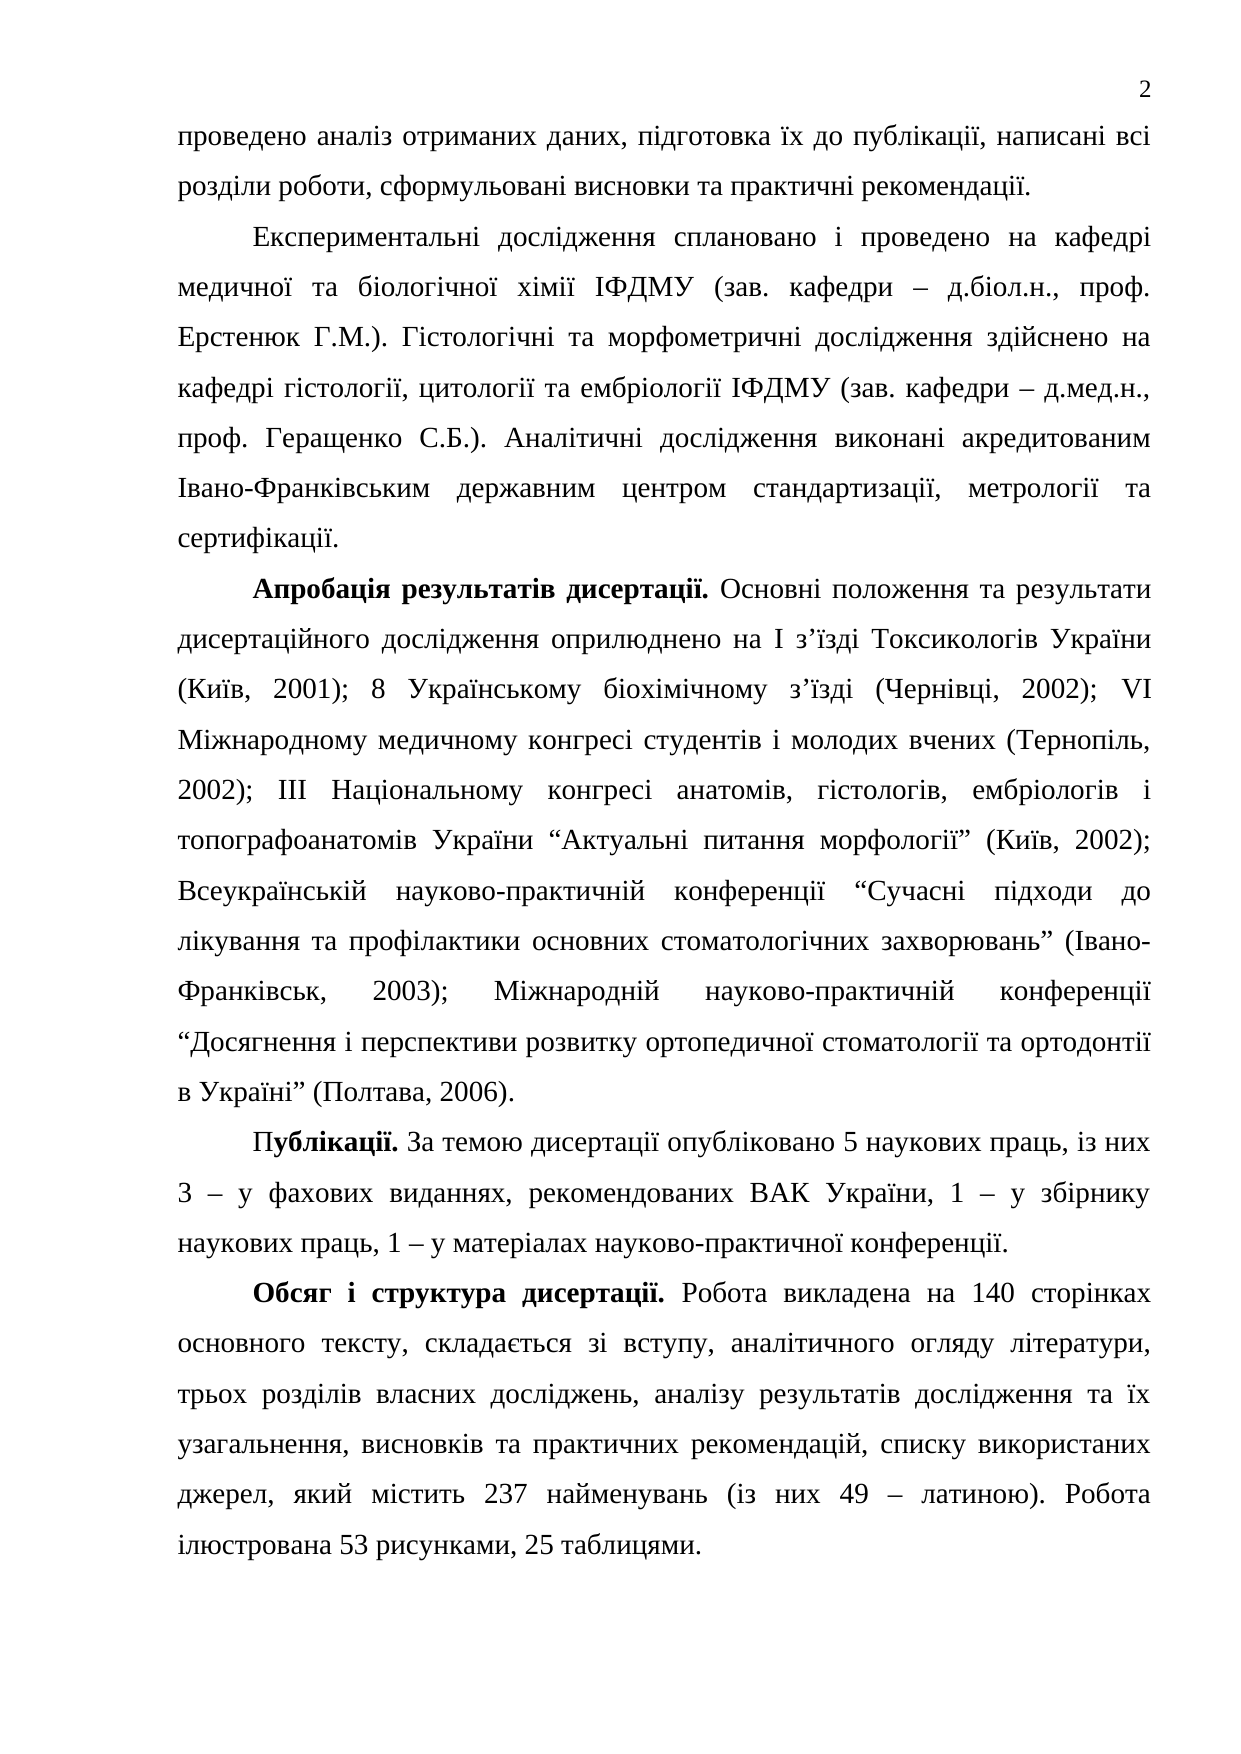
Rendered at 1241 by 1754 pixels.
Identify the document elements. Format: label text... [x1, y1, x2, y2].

text Обсяг і структура дисертації. Робота викладена на 140 сторінках основного тексту, складається зі вступу, аналітичного огляду літератури, трьох розділів власних досліджень, аналізу результатів дослідження та їх узагальнення, висновків та практичних рекомендацій, списку використаних джерел, який містить 237 найменувань (із них 49 – латиною). Робота ілюстрована 53 рисунками, 25 таблицями. [177, 1275, 1152, 1560]
text Публікації. За темою дисертації опубліковано 5 наукових праць, із них 3 – у фахових виданнях, рекомендованих ВАК України, 1 – у збірнику наукових праць, 1 – у матеріалах науково-практичної конференції. [177, 1124, 1152, 1258]
text Апробація результатів дисертації. Основні положення та результати дисертаційного дослідження оприлюднено на I з’їзді Токсикологів України (Київ, 2001); 8 Українському біохімічному з’їзді (Чернівці, 2002); VI Міжнародному медичному конгресі студентів і молодих вчених (Тернопіль, 2002); III Національному конгресі анатомів, гістологів, ембріологів і топографоанатомів України “Актуальні питання морфології” (Київ, 2002); Всеукраїнській науково-практичній конференції “Сучасні підходи до лікування та профілактики основних стоматологічних захворювань” (Івано-Франківськ, 2003); Міжнародній науково-практичній конференції “Досягнення і перспективи розвитку ортопедичної стоматології та ортодонтії в Україні” (Полтава, 2006). [177, 571, 1152, 1108]
text Експериментальні дослідження сплановано і проведено на кафедрі медичної та біологічної хімії ІФДМУ (зав. кафедри – д.біол.н., проф. Ерстенюк Г.М.). Гістологічні та морфометричні дослідження здійснено на кафедрі гістології, цитології та ембріології ІФДМУ (зав. кафедри – д.мед.н., проф. Геращенко С.Б.). Аналітичні дослідження виконані акредитованим Івано-Франківським державним центром стандартизації, метрології та сертифікації. [177, 219, 1152, 554]
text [177, 118, 1152, 202]
